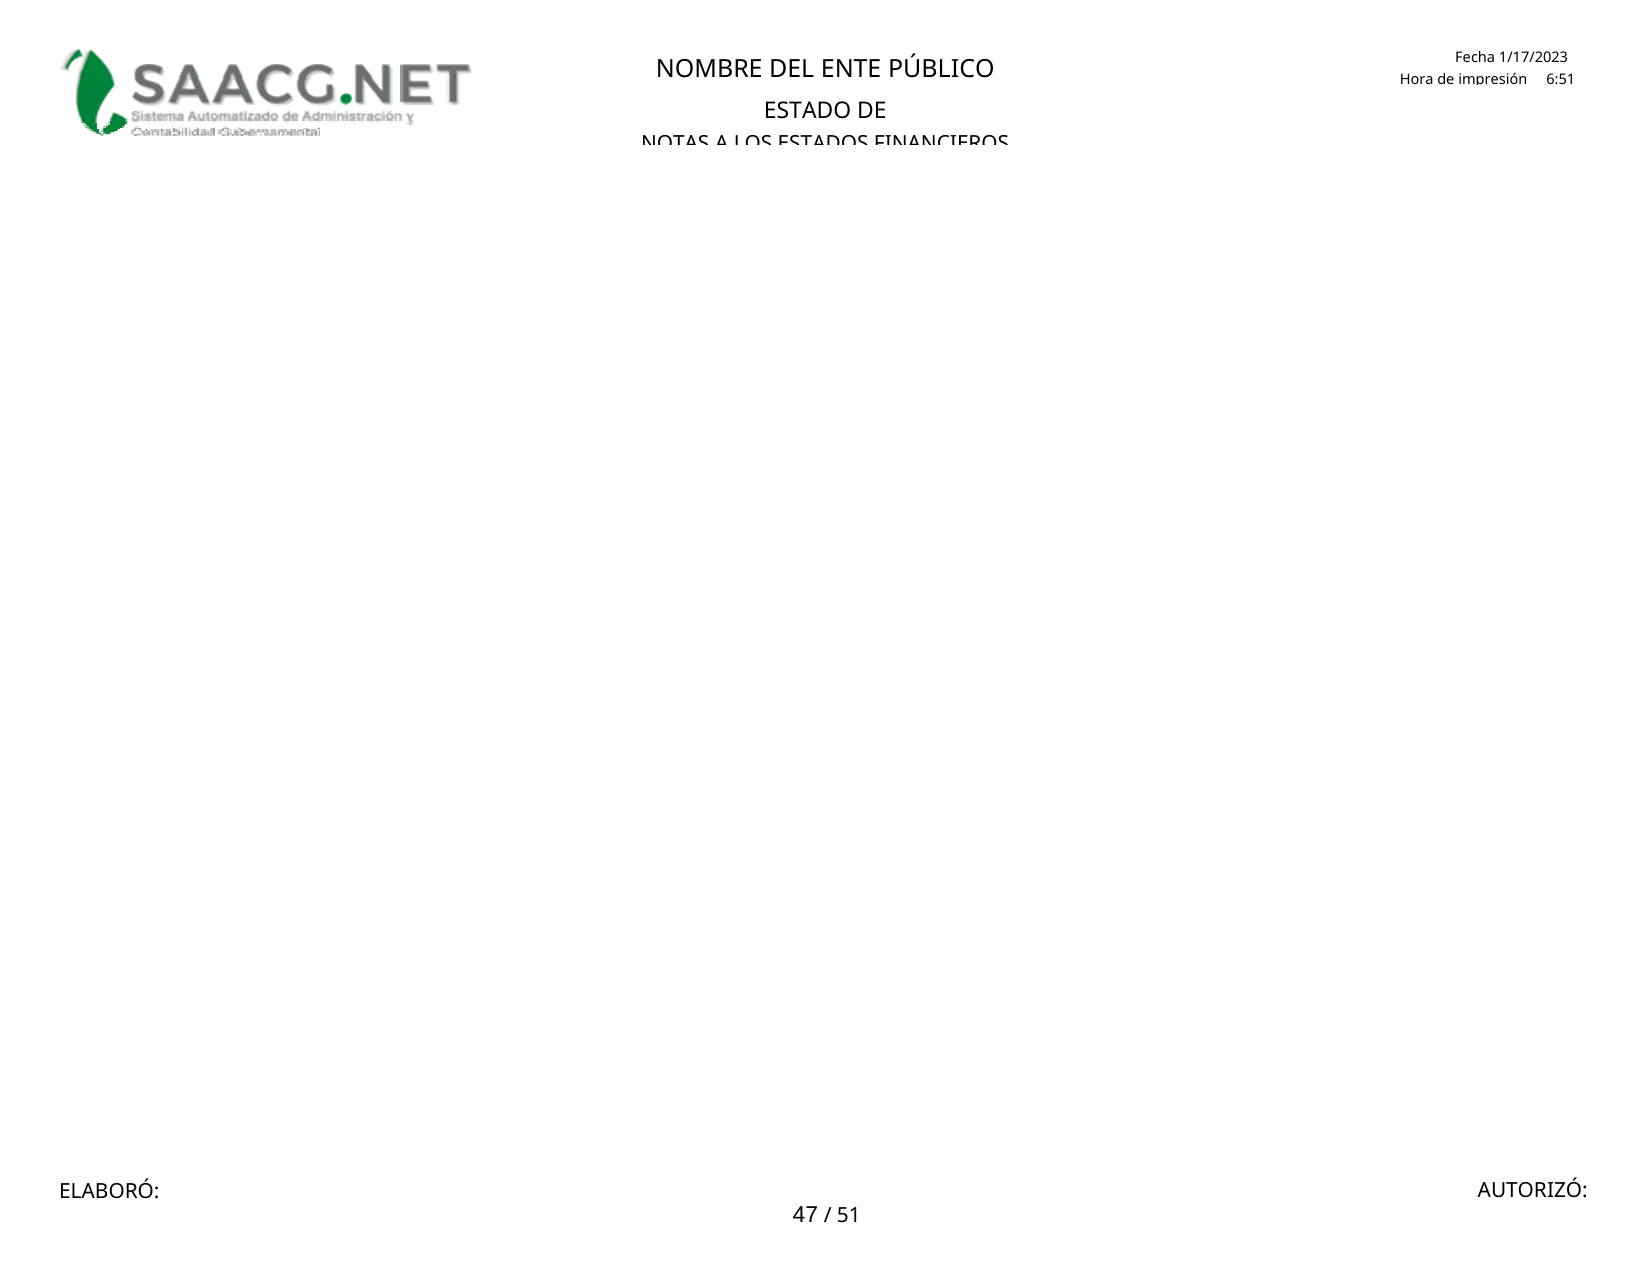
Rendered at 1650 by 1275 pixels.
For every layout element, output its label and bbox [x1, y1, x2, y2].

picture [59, 49, 471, 136]
